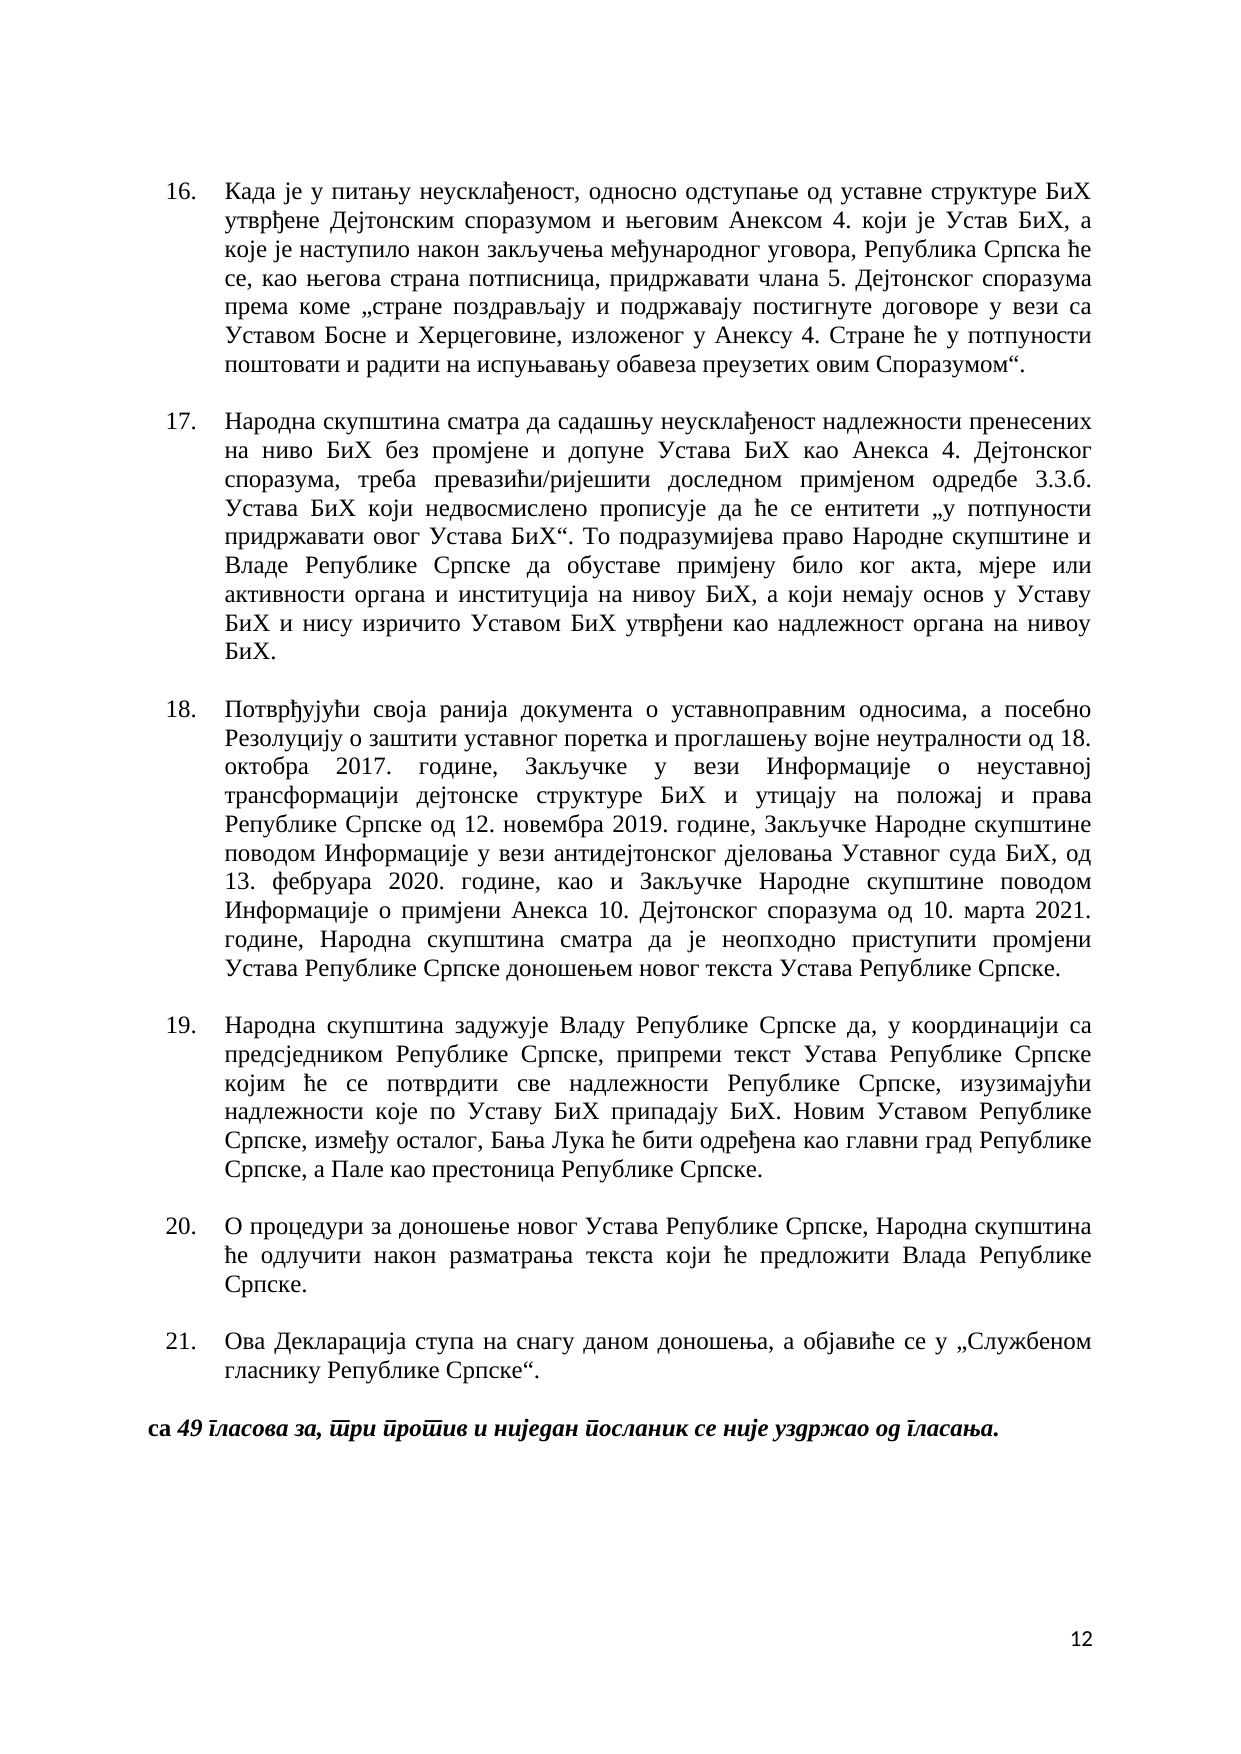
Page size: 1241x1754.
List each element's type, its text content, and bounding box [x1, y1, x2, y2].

list Када је у питању неусклађеност, односно одступање од уставне структуре БиХ утврђене Дејтонским споразумом и његовим Анексом 4. који је Устав БиХ, а које је наступило након закључења међународног уговора, Република Српска ће се, као његова страна потписница, придржавати члана 5. Дејтонског споразума према коме „стране поздрављају и подржавају постигнуте договоре у вези са Уставом Босне и Херцеговине, изложеног у Анексу 4. Стране ће у потпуности поштовати и радити на испуњавању обавеза преузетих овим Споразумом“. [165, 176, 1093, 378]
list О процедури за доношење новог Устава Републике Српске, Народна скупштина ће одлучити након разматрања текста који ће предложити Влада Републике Српске. [165, 1211, 1093, 1298]
list Ова Декларација ступа на снагу даном доношења, а објавиће се у „Службеном гласнику Републике Српске“. [165, 1326, 1093, 1384]
list Потврђујући своја ранија документа о уставноправним односима, а посебно Резолуцију о заштити уставног поретка и проглашењу војне неутралности од 18. октобра 2017. године, Закључке у вези Информације о неуставној трансформацији дејтонске структуре БиХ и утицају на положај и права Републике Српске од 12. новембра 2019. године, Закључке Народне скупштине поводом Информације у вези антидејтонског дјеловања Уставног суда БиХ, од 13. фебруара 2020. године, као и Закључке Народне скупштине поводом Информације о примјени Анекса 10. Дејтонског споразума од 10. марта 2021. године, Народна скупштина сматра да је неопходно приступити промјени Устава Републике Српске доношењем новог текста Устава Републике Српске. [165, 694, 1093, 981]
list Народна скупштина задужује Владу Републике Српске да, у координацији са предсједником Републике Српске, припреми текст Устава Републике Српске којим ће се потврдити све надлежности Републике Српске, изузимајући надлежности које по Уставу БиХ припадају БиХ. Новим Уставом Републике Српске, између осталог, Бања Лука ће бити одређена као главни град Републике Српске, а Пале као престоница Републике Српске. [165, 1010, 1093, 1183]
list Народна скупштина сматра да садашњу неусклађеност надлежности пренесених на ниво БиХ без промјене и допуне Устава БиХ као Анекса 4. Дејтонског споразума, треба превазићи/ријешити доследном примјеном одредбе 3.3.б. Устава БиХ који недвосмислено прописује да ће се ентитети „у потпуности придржавати овог Устава БиХ“. То подразумијева право Народне скупштине и Владе Републике Српске да обуставе примјену било ког акта, мјере или активности органа и институција на нивоу БиХ, а који немају основ у Уставу БиХ и нису изричито Уставом БиХ утврђени као надлежност органа на нивоу БиХ. [165, 406, 1093, 665]
text са 49 гласова за, три против и ниједан посланик се није уздржао од гласања. [148, 1413, 1093, 1441]
